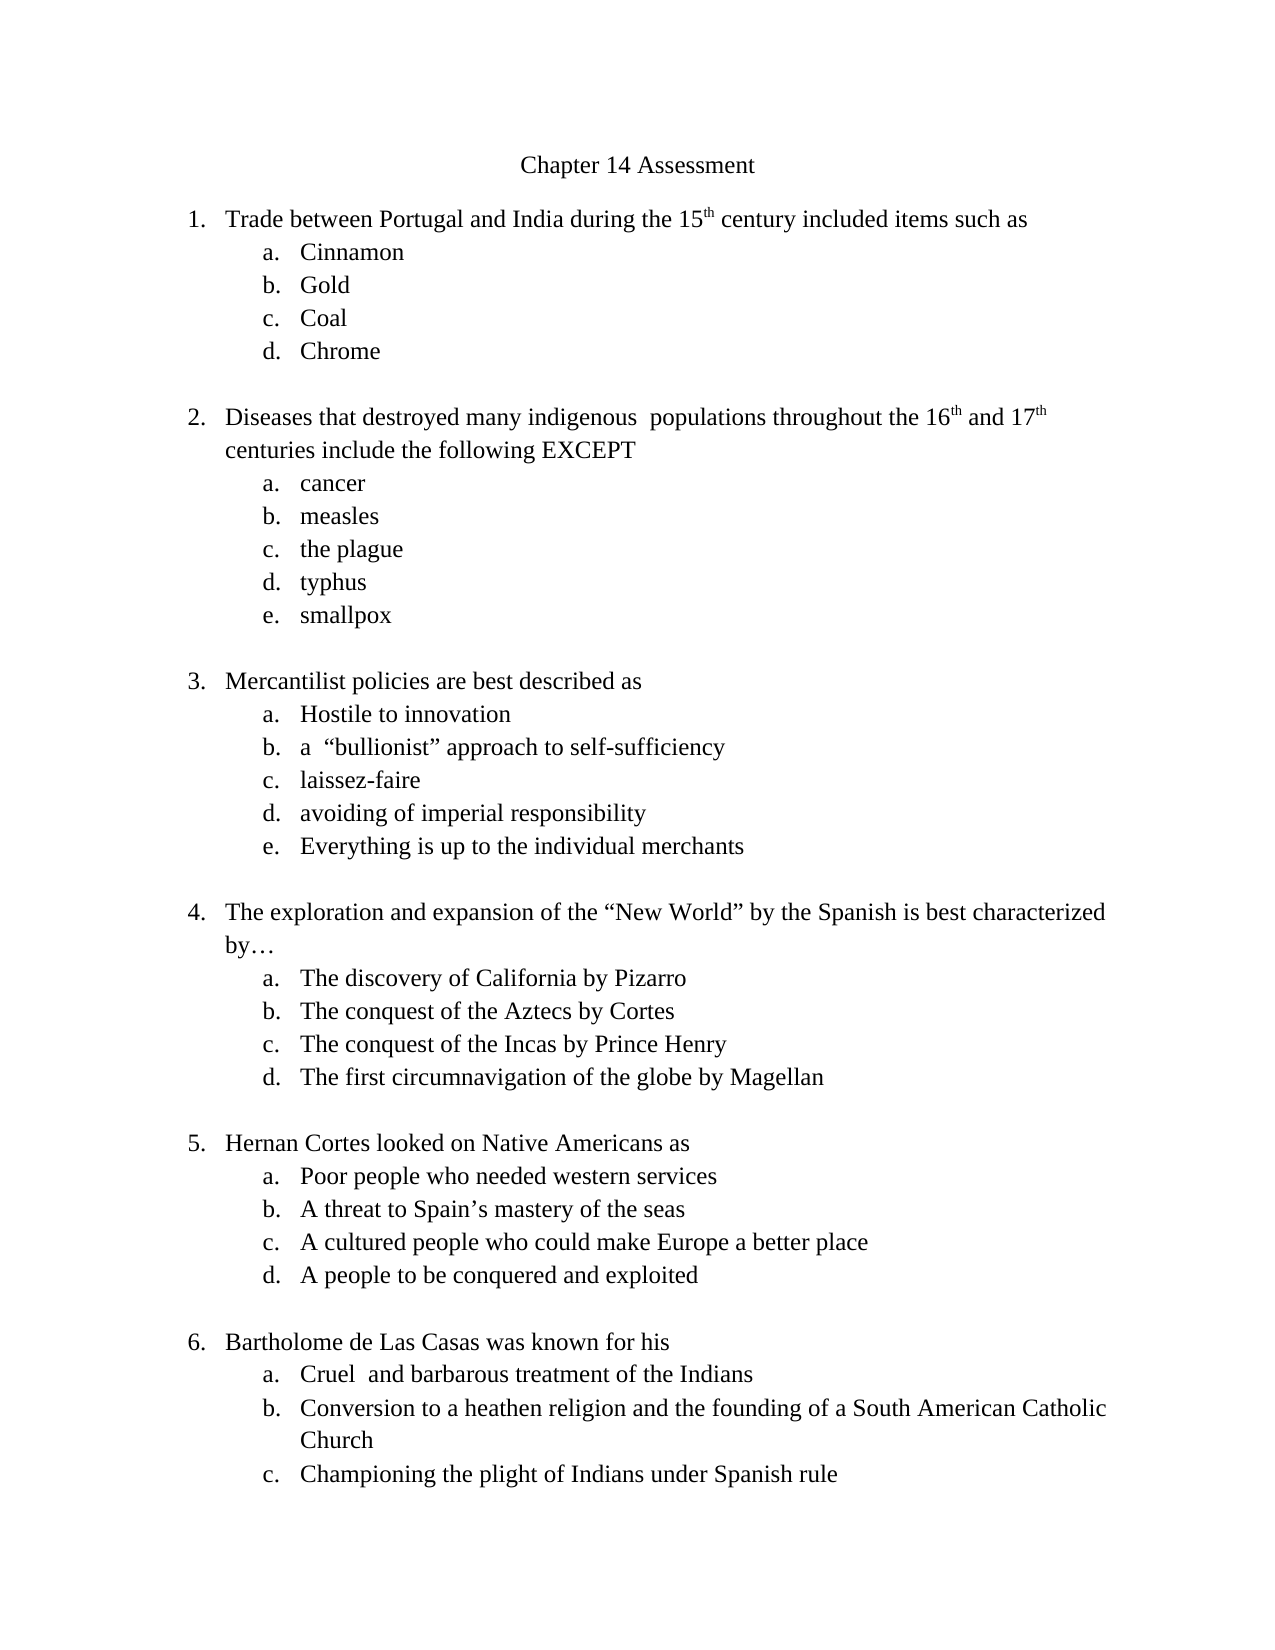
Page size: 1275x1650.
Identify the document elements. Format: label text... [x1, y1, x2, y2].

list Poor people who needed western services [262, 1161, 1125, 1190]
list Cinnamon [262, 237, 1125, 266]
list smallpox [262, 600, 1125, 629]
list Hernan Cortes looked on Native Americans as [187, 1128, 1125, 1157]
list typhus [262, 567, 1125, 596]
list Cruel and barbarous treatment of the Indians [262, 1359, 1125, 1388]
list Gold [262, 270, 1125, 299]
list A people to be conquered and exploited [262, 1261, 1125, 1289]
list The first circumnavigation of the globe by Magellan [262, 1062, 1125, 1091]
list laissez-faire [262, 765, 1125, 794]
list Everything is up to the individual merchants [262, 831, 1125, 860]
list avoiding of imperial responsibility [262, 798, 1125, 827]
list measles [262, 501, 1125, 530]
list the plague [262, 534, 1125, 563]
list Trade between Portugal and India during the 15th century included items such as [187, 204, 1125, 233]
list Hostile to innovation [262, 699, 1125, 728]
list The conquest of the Incas by Prince Henry [262, 1029, 1125, 1058]
list a “bullionist” approach to self-sufficiency [262, 732, 1125, 761]
list A threat to Spain’s mastery of the seas [262, 1194, 1125, 1223]
list Chrome [262, 336, 1125, 365]
list Diseases that destroyed many indigenous populations throughout the 16th and 17th centuries include the following EXCEPT [187, 402, 1125, 464]
list The exploration and expansion of the “New World” by the Spanish is best characterized by… [187, 897, 1125, 959]
list Coal [262, 303, 1125, 332]
list Bartholome de Las Casas was known for his [187, 1327, 1125, 1355]
list Championing the plight of Indians under Spanish rule [262, 1459, 1125, 1487]
list The conquest of the Aztecs by Cortes [262, 996, 1125, 1025]
list A cultured people who could make Europe a better place [262, 1227, 1125, 1256]
list Mercantilist policies are best described as [187, 666, 1125, 695]
text Chapter 14 Assessment [150, 150, 1125, 179]
list The discovery of California by Pizarro [262, 963, 1125, 992]
list Conversion to a heathen religion and the founding of a South American Catholic Church [262, 1393, 1125, 1454]
list cancer [262, 468, 1125, 497]
